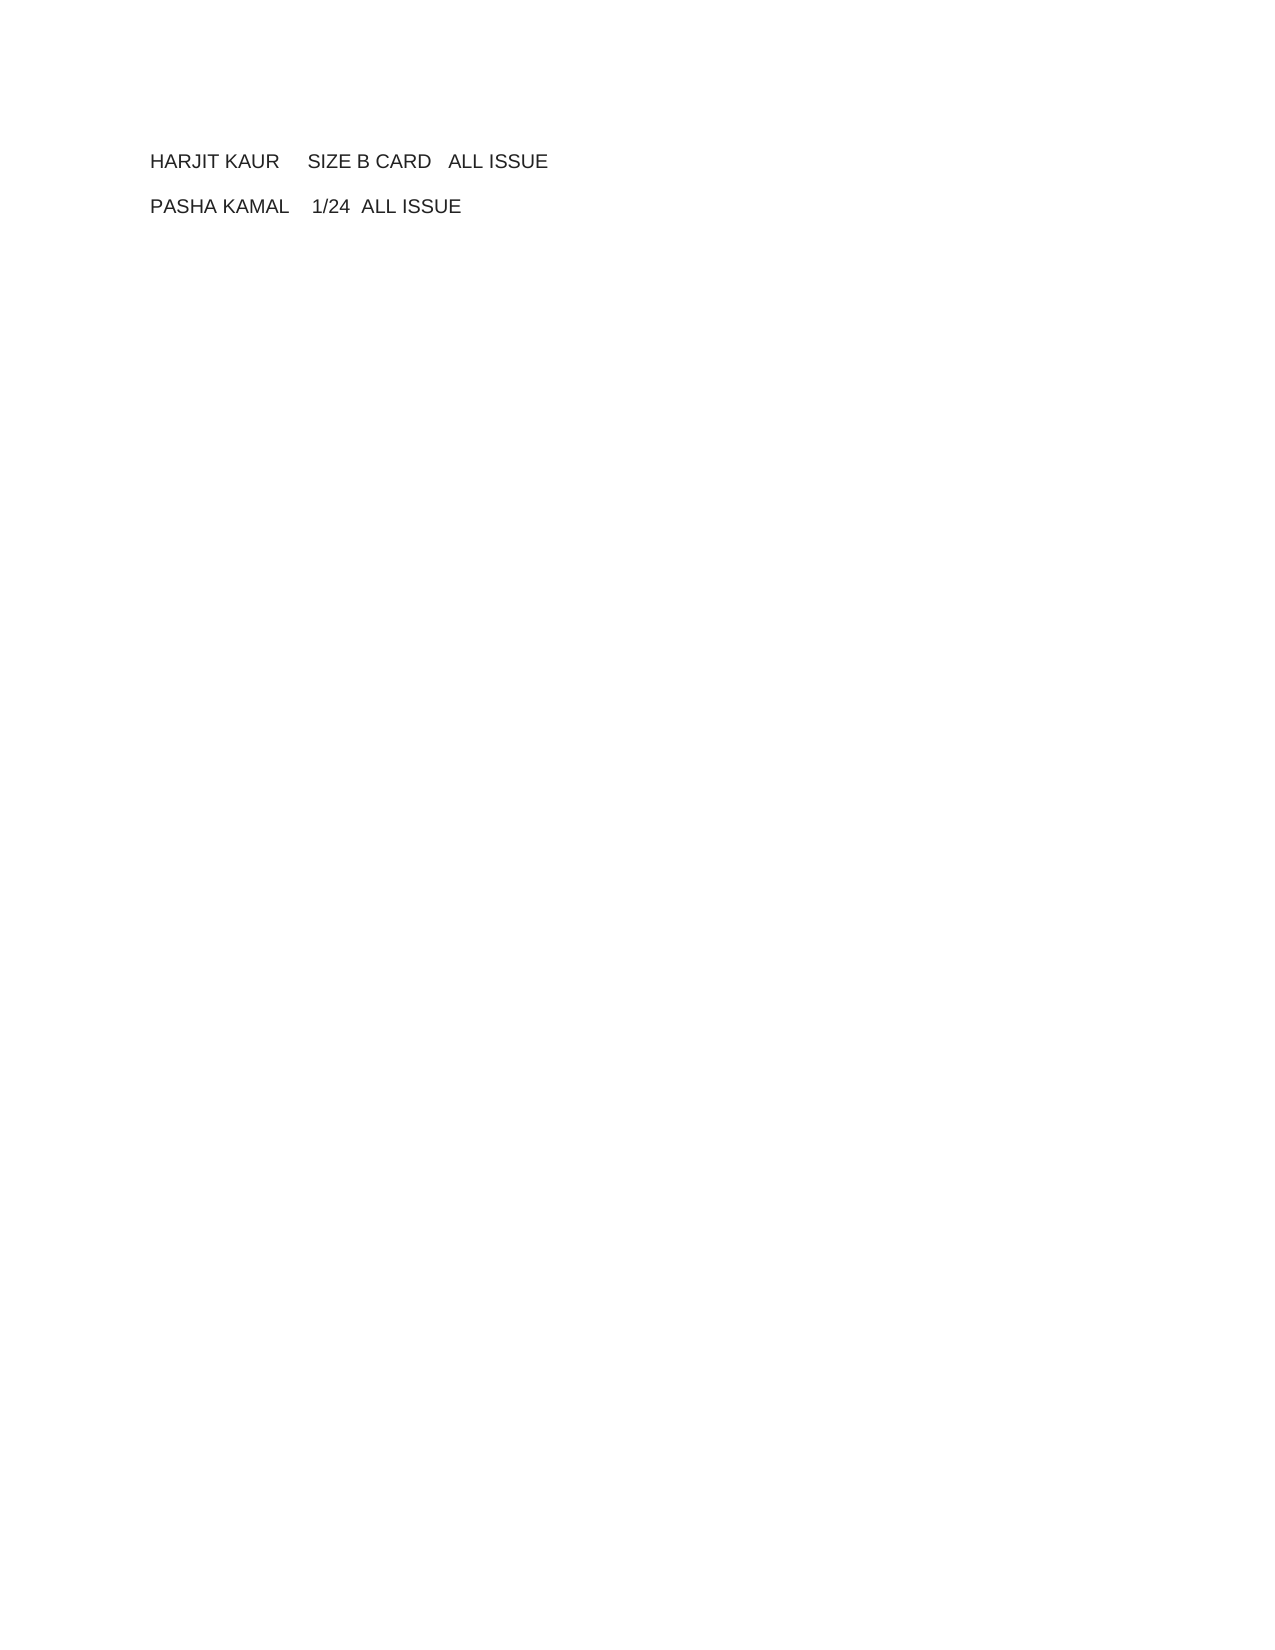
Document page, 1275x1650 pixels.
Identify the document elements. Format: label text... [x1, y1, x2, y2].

text HARJIT KAUR SIZE B CARD ALL ISSUE [150, 150, 1125, 173]
text PASHA KAMAL 1/24 ALL ISSUE [150, 195, 1125, 218]
